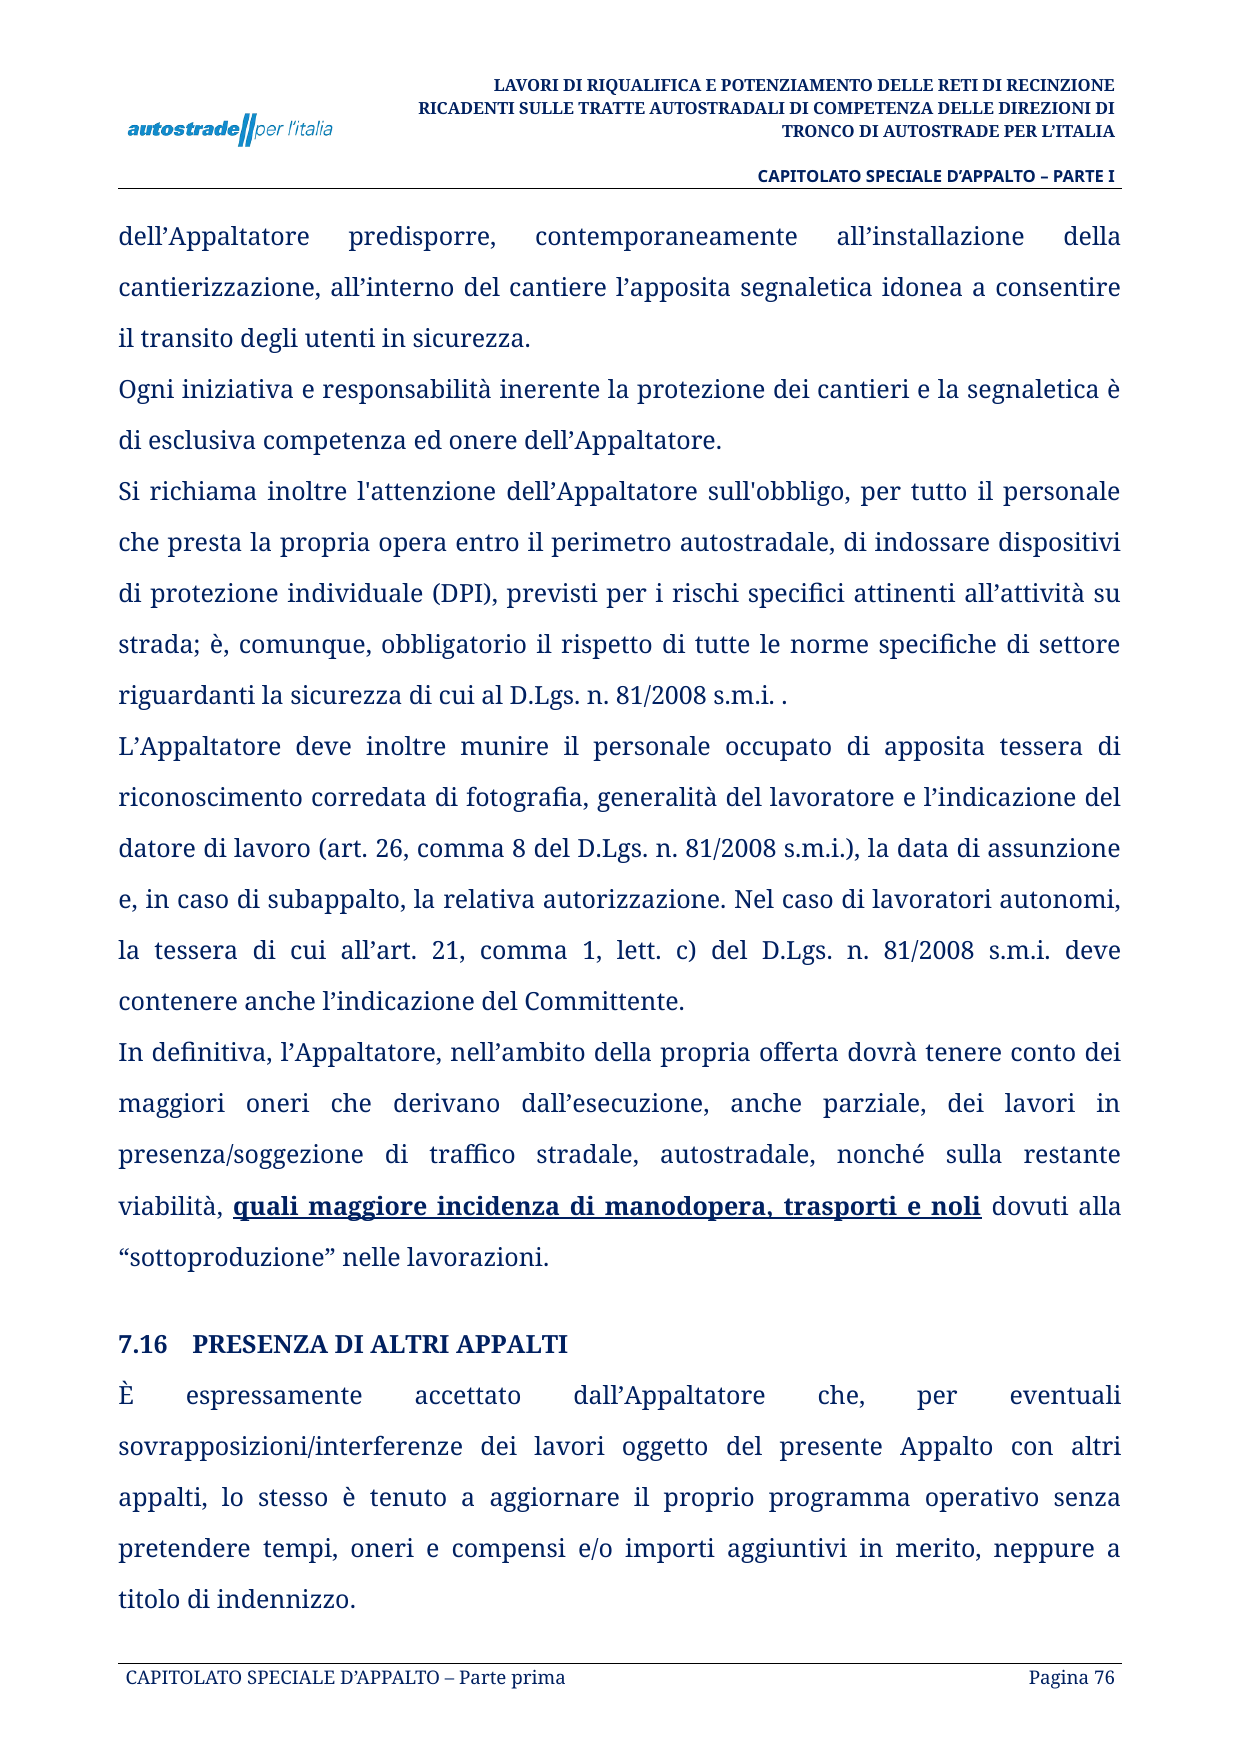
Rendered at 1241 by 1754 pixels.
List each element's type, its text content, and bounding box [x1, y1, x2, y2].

subtitle PRESENZA DI ALTRI APPALTI [118, 1326, 1122, 1360]
picture [125, 105, 339, 156]
text In definitiva, l’Appaltatore, nell’ambito della propria offerta dovrà tenere conto dei maggiori oneri che derivano dall’esecuzione, anche parziale, dei lavori in presenza/soggezione di traffico stradale, autostradale, nonché sulla restante viabilità, quali maggiore incidenza di manodopera, trasporti e noli dovuti alla “sottoproduzione” nelle lavorazioni. [118, 1035, 1122, 1273]
text Si richiama inoltre l'attenzione dell’Appaltatore sull'obbligo, per tutto il personale che presta la propria opera entro il perimetro autostradale, di indossare dispositivi di protezione individuale (DPI), previsti per i rischi specifici attinenti all’attività su strada; è, comunque, obbligatorio il rispetto di tutte le norme specifiche di settore riguardanti la sicurezza di cui al D.Lgs. n. 81/2008 s.m.i. . [118, 473, 1122, 712]
text È espressamente accettato dall’Appaltatore che, per eventuali sovrapposizioni/interferenze dei lavori oggetto del presente Appalto con altri appalti, lo stesso è tenuto a aggiornare il proprio programma operativo senza pretendere tempi, oneri e compensi e/o importi aggiuntivi in merito, neppure a titolo di indennizzo. [118, 1377, 1122, 1616]
text Ogni iniziativa e responsabilità inerente la protezione dei cantieri e la segnaletica è di esclusiva competenza ed onere dell’Appaltatore. [118, 371, 1122, 457]
text L’Appaltatore deve inoltre munire il personale occupato di apposita tessera di riconoscimento corredata di fotografia, generalità del lavoratore e l’indicazione del datore di lavoro (art. 26, comma 8 del D.Lgs. n. 81/2008 s.m.i.), la data di assunzione e, in caso di subappalto, la relativa autorizzazione. Nel caso di lavoratori autonomi, la tessera di cui all’art. 21, comma 1, lett. c) del D.Lgs. n. 81/2008 s.m.i. deve contenere anche l’indicazione del Committente. [118, 729, 1122, 1018]
